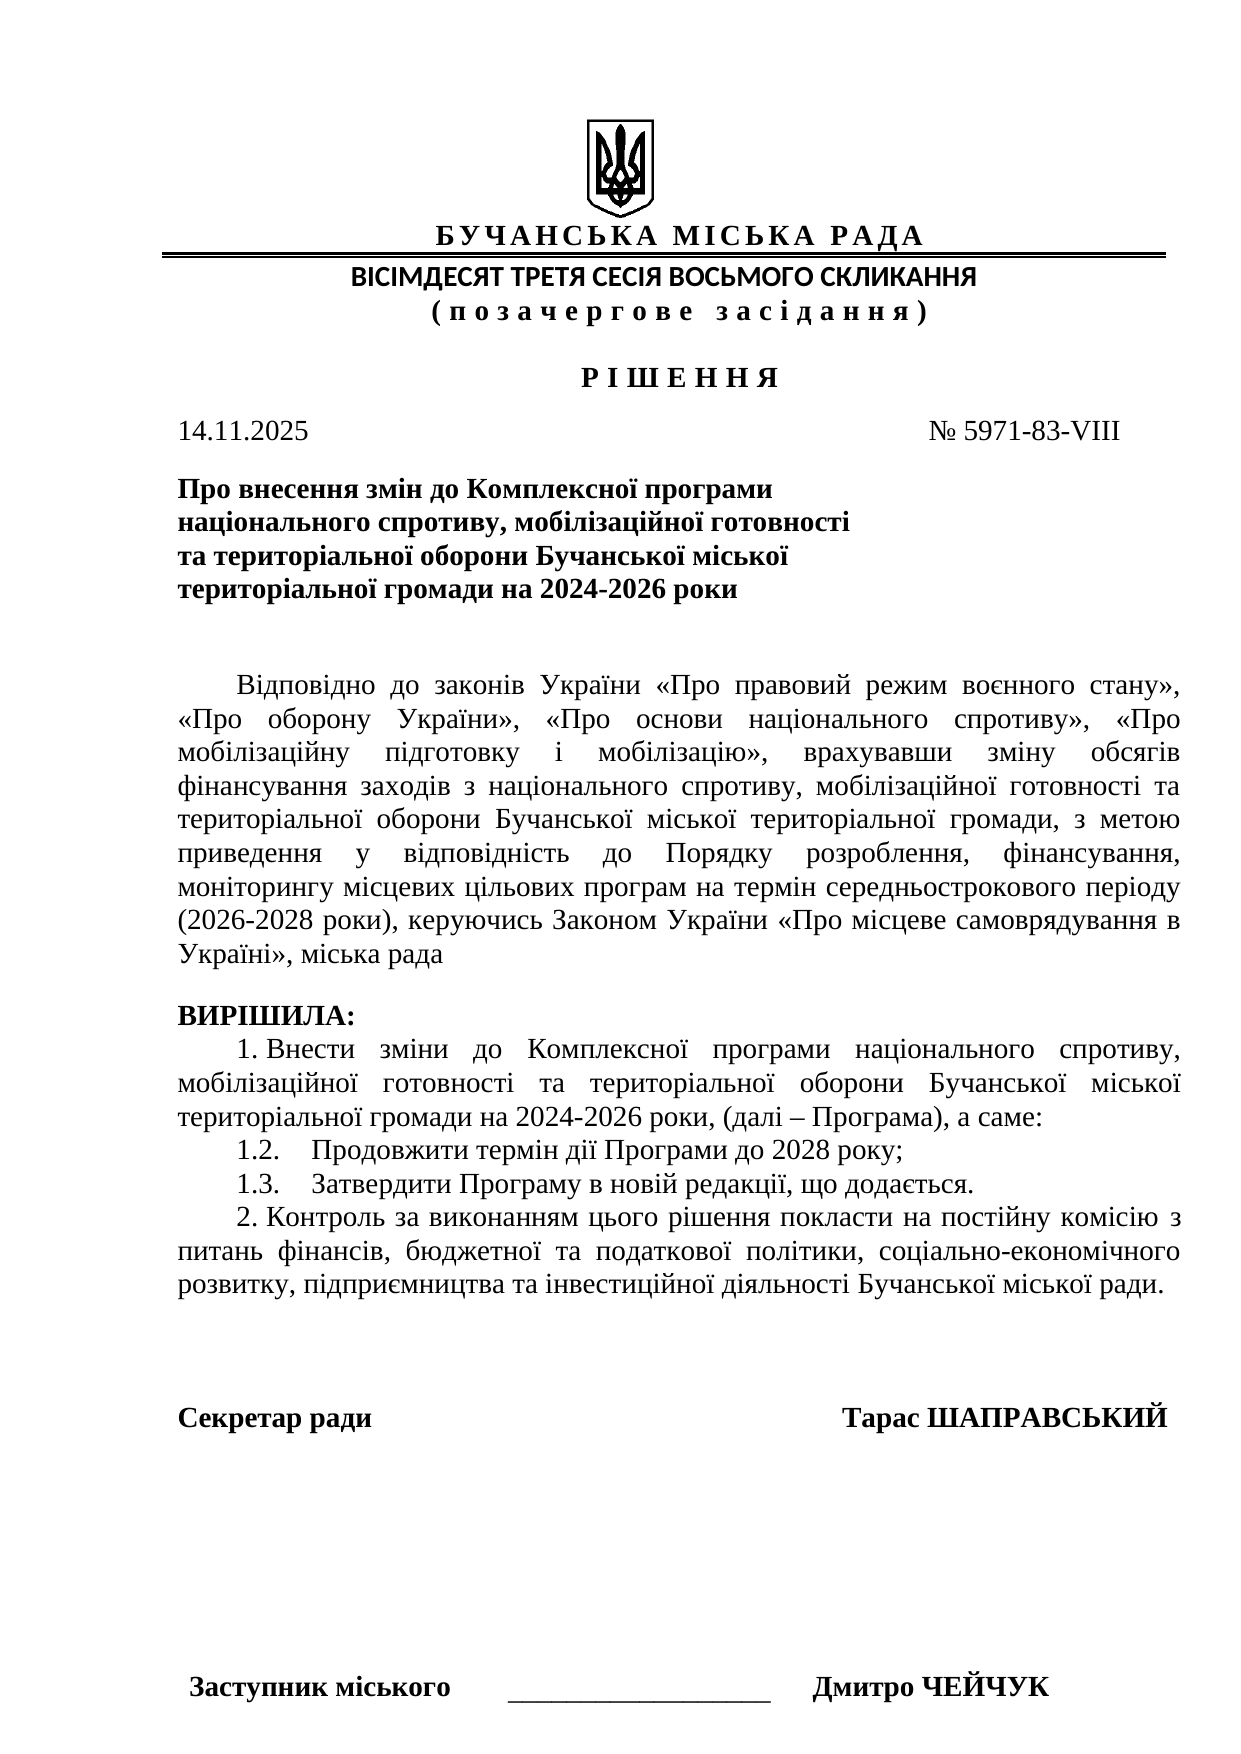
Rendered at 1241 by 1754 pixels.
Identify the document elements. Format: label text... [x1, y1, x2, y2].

list Продовжити термін дії Програми до 2028 року; [236, 1132, 1181, 1166]
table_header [477, 1669, 801, 1709]
list Контроль за виконанням цього рішення покласти на постійну комісію з питань фінансів, бюджетної та податкової політики, соціально-економічного розвитку, підприємництва та інвестиційної діяльності Бучанської міської ради. [177, 1199, 1181, 1300]
list Затвердити Програму в новій редакції, що додається. [236, 1166, 1181, 1199]
text (позачергове засідання) [177, 293, 1181, 327]
text Секретар ради Тарас ШАПРАВСЬКИЙ [177, 1401, 1181, 1434]
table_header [178, 1669, 477, 1709]
text БУЧАНСЬКА МІСЬКА РАДА [177, 218, 1181, 252]
subtitle 14.11.2025 № 5971-83-VIII [177, 413, 1181, 447]
table_header Дмитро ЧЕЙЧУК [801, 1669, 1181, 1709]
text Відповідно до законів України «Про правовий режим воєнного стану», «Про оборону України», «Про основи національного спротиву», «Про мобілізаційну підготовку і мобілізацію», врахувавши зміну обсягів фінансування заходів з національного спротиву, мобілізаційної готовності та територіальної оборони Бучанської міської територіальної громади, з метою приведення у відповідність до Порядку розроблення, фінансування, моніторингу місцевих цільових програм на термін середньострокового періоду (2026-2028 роки), керуючись Законом України «Про місцеве самоврядування в Україні», міська рада [177, 667, 1181, 969]
list Внести зміни до Комплексної програми національного спротиву, мобілізаційної готовності та територіальної оборони Бучанської міської територіальної громади на 2024-2026 роки, (далі – Програма), а саме: [177, 1032, 1181, 1132]
text Про внесення змін до Комплексної програми національного спротиву, мобілізаційної готовності та територіальної оборони Бучанської міської територіальної громади на 2024-2026 роки [177, 471, 881, 605]
text ВИРІШИЛА: [177, 998, 1181, 1032]
text РІШЕННЯ [177, 361, 1181, 394]
picture [585, 118, 656, 219]
table_header ВІСІМДЕСЯТ ТРЕТЯ СЕСІЯ ВОСЬМОГО СКЛИКАННЯ [162, 258, 1166, 293]
